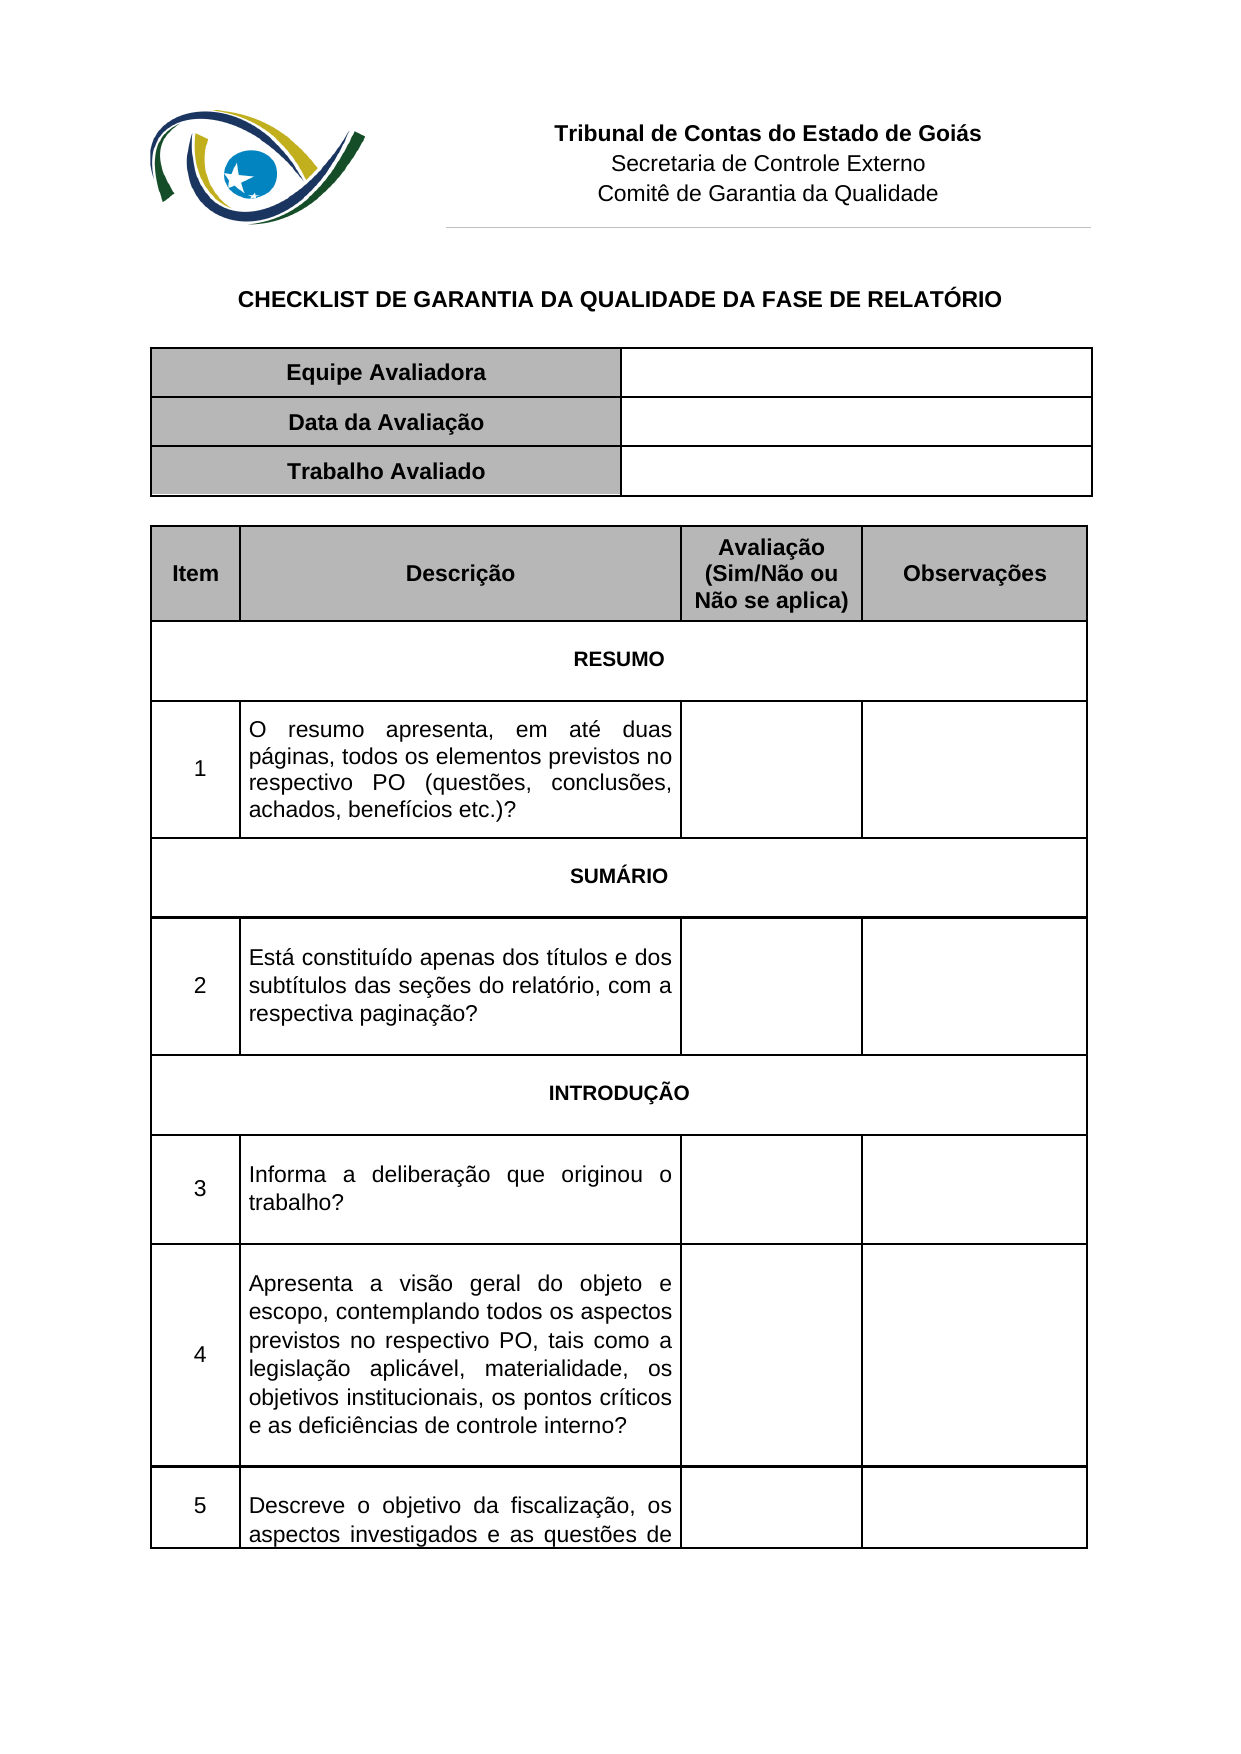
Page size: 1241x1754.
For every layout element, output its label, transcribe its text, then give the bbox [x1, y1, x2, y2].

table_header [622, 349, 1091, 396]
table_cell RESUMO [152, 622, 1086, 700]
table_cell [622, 447, 1091, 494]
table_cell [863, 702, 1086, 837]
table_cell [682, 702, 861, 837]
picture [150, 110, 367, 227]
table_cell Descreve o objetivo da fiscalização, os aspectos investigados e as questões de fiscalização? [241, 1468, 680, 1547]
table_cell [682, 1245, 861, 1465]
table_cell SUMÁRIO [152, 839, 1086, 916]
table_cell [682, 1468, 861, 1547]
table_header Avaliação (Sim/Não ou Não se aplica) [682, 527, 861, 620]
table_cell [152, 919, 239, 1054]
table_cell [152, 1468, 239, 1547]
table_cell [152, 1136, 239, 1243]
table_cell Informa a deliberação que originou o trabalho? [241, 1136, 680, 1243]
table_header Descrição [241, 527, 680, 620]
table_cell [152, 702, 239, 837]
table_header Observações [863, 527, 1086, 620]
table_header Equipe Avaliadora [152, 349, 620, 396]
table_cell [863, 1136, 1086, 1243]
text CHECKLIST DE GARANTIA DA QUALIDADE DA FASE DE RELATÓRIO [150, 286, 1090, 313]
table_cell [863, 1245, 1086, 1465]
table_cell O resumo apresenta, em até duas páginas, todos os elementos previstos no respectivo PO (questões, conclusões, achados, benefícios etc.)? [241, 702, 680, 837]
table_cell [622, 398, 1091, 445]
table_cell Trabalho Avaliado [152, 447, 620, 494]
table_cell [152, 1245, 239, 1465]
table_cell [863, 919, 1086, 1054]
table_cell Data da Avaliação [152, 398, 620, 445]
table_cell [682, 919, 861, 1054]
table_header Item [152, 527, 239, 620]
table_cell [863, 1468, 1086, 1547]
table_cell Está constituído apenas dos títulos e dos subtítulos das seções do relatório, com a respectiva paginação? [241, 919, 680, 1054]
table_cell INTRODUÇÃO [152, 1056, 1086, 1134]
table_cell [682, 1136, 861, 1243]
table_cell Apresenta a visão geral do objeto e escopo, contemplando todos os aspectos previstos no respectivo PO, tais como a legislação aplicável, materialidade, os objetivos institucionais, os pontos críticos e as deficiências de controle interno? [241, 1245, 680, 1465]
